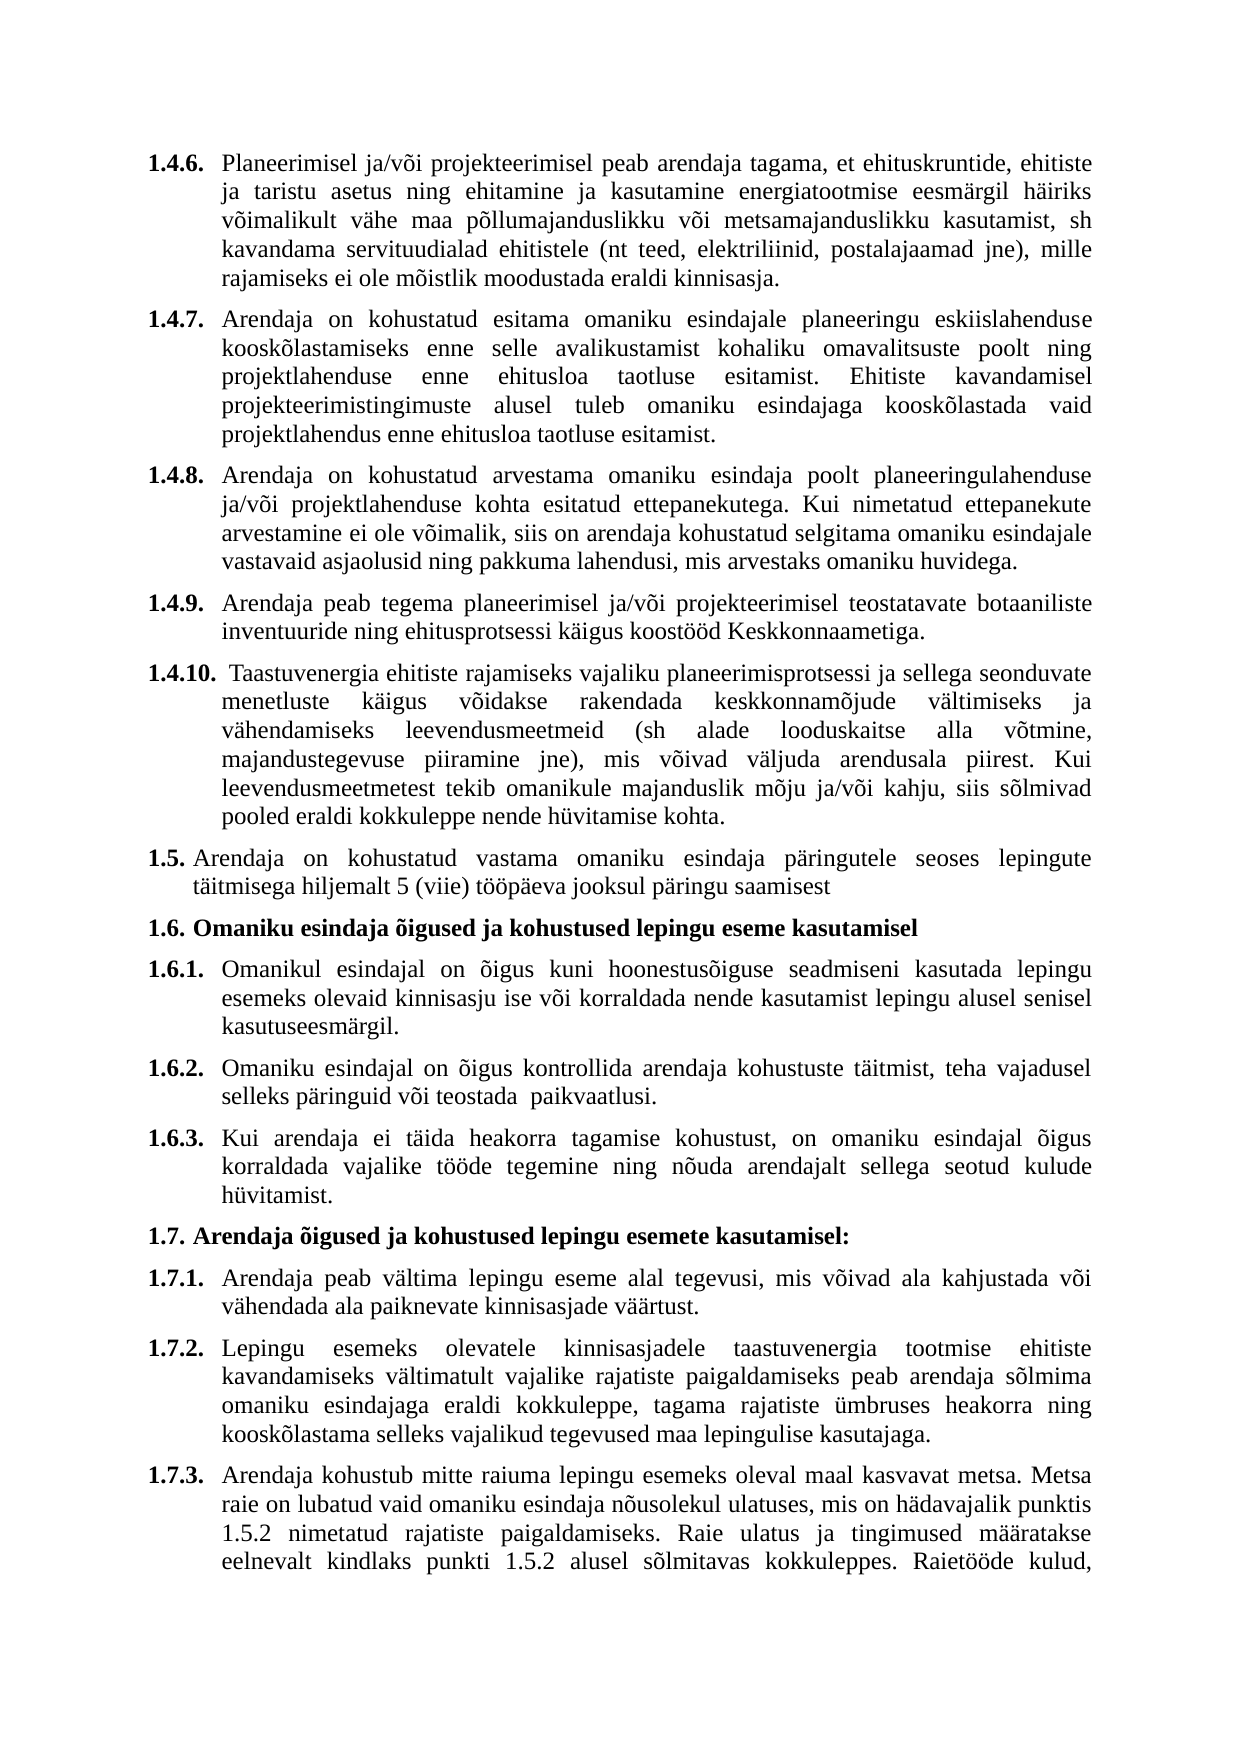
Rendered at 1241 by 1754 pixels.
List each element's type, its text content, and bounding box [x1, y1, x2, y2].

list Omaniku esindajal on õigus kontrollida arendaja kohustuste täitmist, teha vajadusel selleks päringuid või teostada paikvaatlusi. [148, 1053, 1093, 1110]
list Omanikul esindajal on õigus kuni hoonestusõiguse seadmiseni kasutada lepingu esemeks olevaid kinnisasju ise või korraldada nende kasutamist lepingu alusel senisel kasutuseesmärgil. [148, 954, 1093, 1040]
list Arendaja peab vältima lepingu eseme alal tegevusi, mis võivad ala kahjustada või vähendada ala paiknevate kinnisasjade väärtust. [148, 1263, 1093, 1320]
list Arendaja on kohustatud arvestama omaniku esindaja poolt planeeringulahenduse ja/või projektlahenduse kohta esitatud ettepanekutega. Kui nimetatud ettepanekute arvestamine ei ole võimalik, siis on arendaja kohustatud selgitama omaniku esindajale vastavaid asjaolusid ning pakkuma lahendusi, mis arvestaks omaniku huvidega. [148, 460, 1093, 575]
list Arendaja peab tegema planeerimisel ja/või projekteerimisel teostatavate botaaniliste inventuuride ning ehitusprotsessi käigus koostööd Keskkonnaametiga. [148, 588, 1093, 645]
list Planeerimisel ja/või projekteerimisel peab arendaja tagama, et ehituskruntide, ehitiste ja taristu asetus ning ehitamine ja kasutamine energiatootmise eesmärgil häiriks võimalikult vähe maa põllumajanduslikku või metsamajanduslikku kasutamist, sh kavandama servituudialad ehitistele (nt teed, elektriliinid, postalajaamad jne), mille rajamiseks ei ole mõistlik moodustada eraldi kinnisasja. [148, 148, 1093, 291]
list Arendaja on kohustatud esitama omaniku esindajale planeeringu eskiislahenduse kooskõlastamiseks enne selle avalikustamist kohaliku omavalitsuste poolt ning projektlahenduse enne ehitusloa taotluse esitamist. Ehitiste kavandamisel projekteerimistingimuste alusel tuleb omaniku esindajaga kooskõlastada vaid projektlahendus enne ehitusloa taotluse esitamist. [148, 304, 1093, 448]
list Lepingu esemeks olevatele kinnisasjadele taastuvenergia tootmise ehitiste kavandamiseks vältimatult vajalike rajatiste paigaldamiseks peab arendaja sõlmima omaniku esindajaga eraldi kokkuleppe, tagama rajatiste ümbruses heakorra ning kooskõlastama selleks vajalikud tegevused maa lepingulise kasutajaga. [148, 1333, 1093, 1448]
list Kui arendaja ei täida heakorra tagamise kohustust, on omaniku esindajal õigus korraldada vajalike tööde tegemine ning nõuda arendajalt sellega seotud kulude hüvitamist. [148, 1123, 1093, 1209]
list Arendaja õigused ja kohustused lepingu esemete kasutamisel: [148, 1221, 1093, 1250]
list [148, 1460, 1093, 1575]
list Omaniku esindaja õigused ja kohustused lepingu eseme kasutamisel [148, 913, 1093, 941]
list Taastuvenergia ehitiste rajamiseks vajaliku planeerimisprotsessi ja sellega seonduvate menetluste käigus võidakse rakendada keskkonnamõjude vältimiseks ja vähendamiseks leevendusmeetmeid (sh alade looduskaitse alla võtmine, majandustegevuse piiramine jne), mis võivad väljuda arendusala piirest. Kui leevendusmeetmetest tekib omanikule majanduslik mõju ja/või kahju, siis sõlmivad pooled eraldi kokkuleppe nende hüvitamise kohta. [148, 658, 1093, 830]
list Arendaja on kohustatud vastama omaniku esindaja päringutele seoses lepingute täitmisega hiljemalt 5 (viie) tööpäeva jooksul päringu saamisest [148, 843, 1093, 900]
